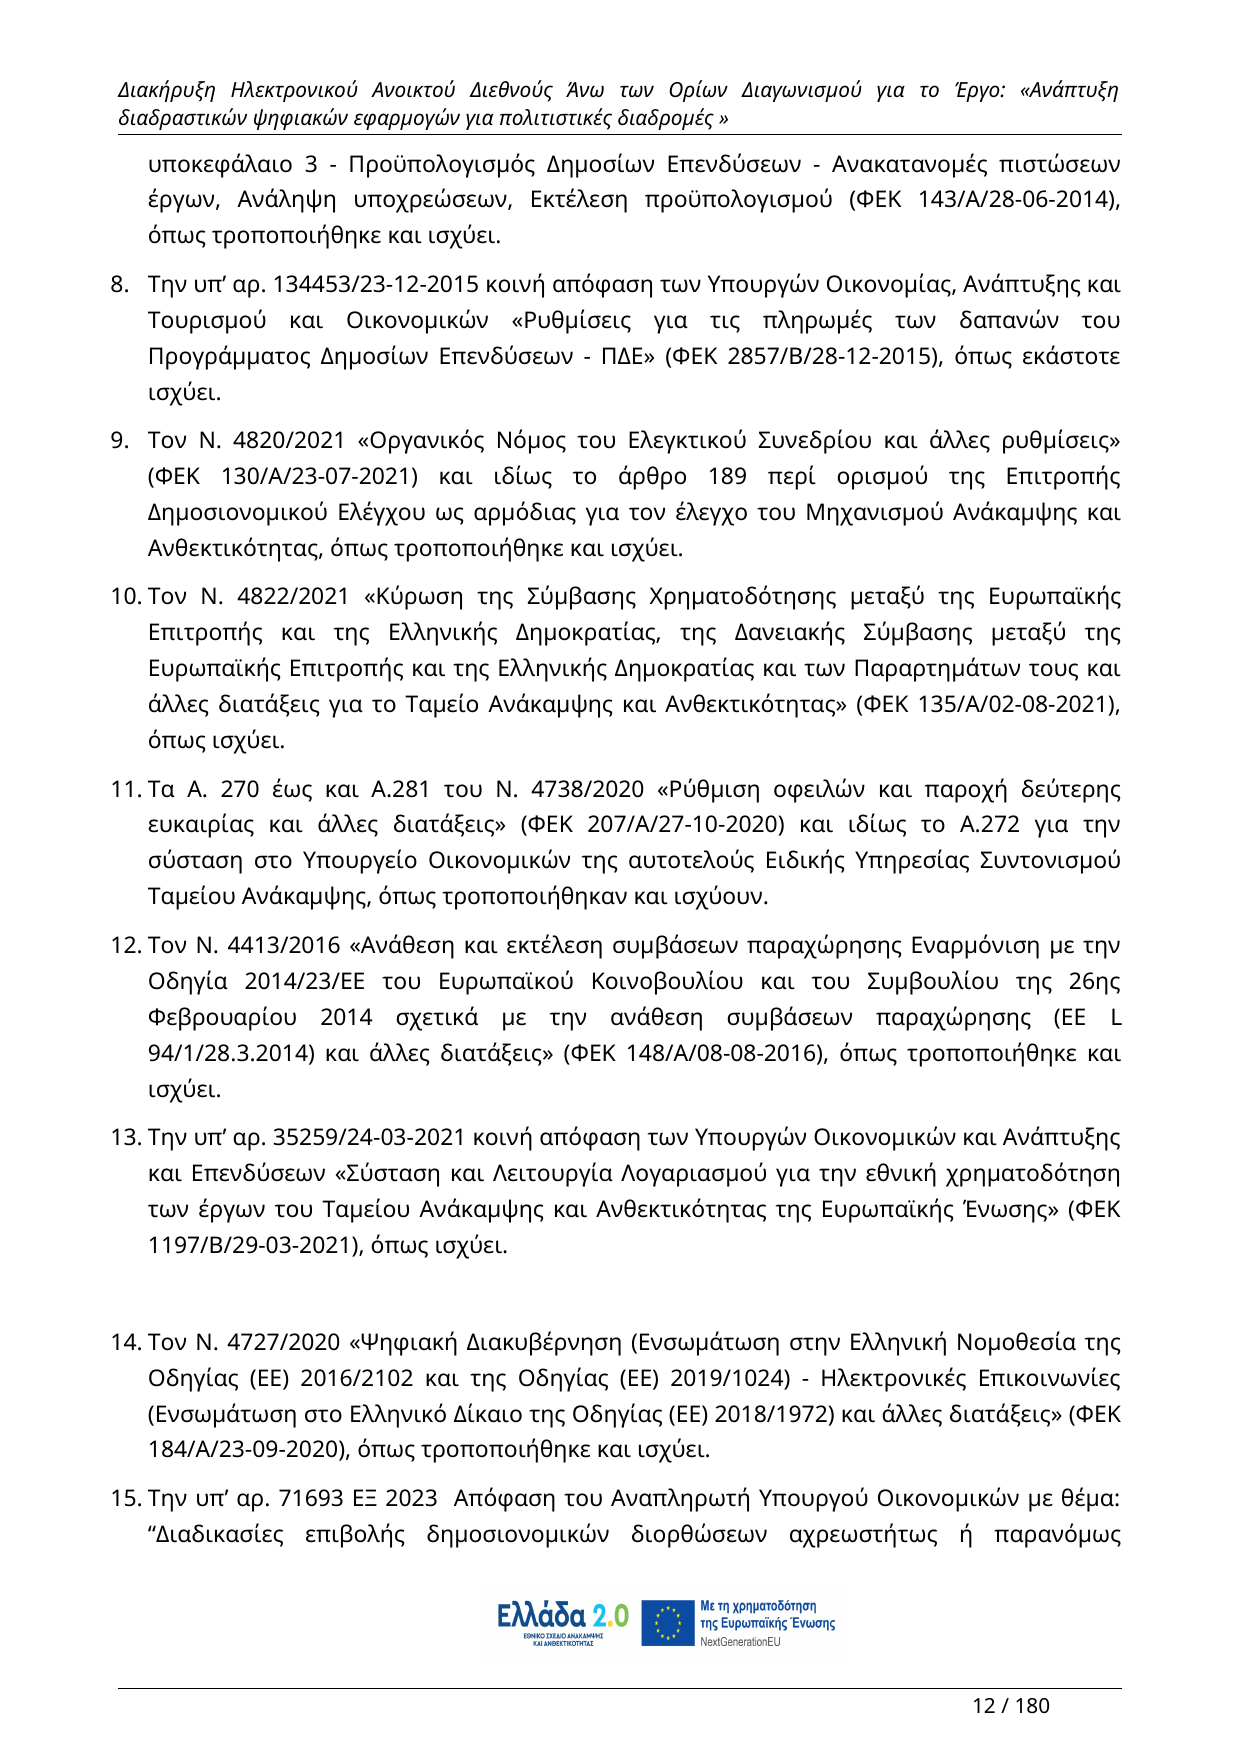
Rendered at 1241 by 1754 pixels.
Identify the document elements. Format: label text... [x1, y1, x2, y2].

list Toν N. 4820/2021 «Οργανικός Νόμος του Ελεγκτικού Συνεδρίου και άλλες ρυθμίσεις» (ΦΕΚ 130/Α/23-07-2021) και ιδίως το άρθρο 189 περί ορισμού της Επιτροπής Δημοσιονομικού Ελέγχου ως αρμόδιας για τον έλεγχο του Μηχανισμού Ανάκαμψης και Ανθεκτικότητας, όπως τροποποιήθηκε και ισχύει. [110, 424, 1122, 563]
list Τον Ν. 4822/2021 «Κύρωση της Σύμβασης Χρηματοδότησης μεταξύ της Ευρωπαϊκής Επιτροπής και της Ελληνικής Δημοκρατίας, της Δανειακής Σύμβασης μεταξύ της Ευρωπαϊκής Επιτροπής και της Ελληνικής Δημοκρατίας και των Παραρτημάτων τους και άλλες διατάξεις για το Ταμείο Ανάκαμψης και Ανθεκτικότητας» (ΦΕΚ 135/Α/02-08-2021), όπως ισχύει. [110, 580, 1122, 755]
list Την υπ’ αρ. 35259/24-03-2021 κοινή απόφαση των Υπουργών Οικονομικών και Ανάπτυξης και Επενδύσεων «Σύσταση και Λειτουργία Λογαριασμού για την εθνική χρηματοδότηση των έργων του Ταμείου Ανάκαμψης και Ανθεκτικότητας της Ευρωπαϊκής Ένωσης» (ΦΕΚ 1197/Β/29-03-2021), όπως ισχύει. [110, 1121, 1122, 1260]
list Την υπ’ αρ. 134453/23-12-2015 κοινή απόφαση των Υπουργών Οικονομίας, Ανάπτυξης και Τουρισμού και Οικονομικών «Ρυθμίσεις για τις πληρωμές των δαπανών του Προγράμματος Δημοσίων Επενδύσεων - ΠΔΕ» (ΦΕΚ 2857/Β/28-12-2015), όπως εκάστοτε ισχύει. [110, 268, 1122, 407]
list Τον Ν. 4413/2016 «Ανάθεση και εκτέλεση συμβάσεων παραχώρησης Εναρμόνιση με την Οδηγία 2014/23/ΕΕ του Ευρωπαϊκού Κοινοβουλίου και του Συμβουλίου της 26ης Φεβρουαρίου 2014 σχετικά με την ανάθεση συμβάσεων παραχώρησης (ΕΕ L 94/1/28.3.2014) και άλλες διατάξεις» (ΦΕΚ 148/Α/08-08-2016), όπως τροποποιήθηκε και ισχύει. [110, 929, 1122, 1104]
picture [485, 1583, 848, 1663]
list Τον Ν. 4727/2020 «Ψηφιακή Διακυβέρνηση (Ενσωμάτωση στην Ελληνική Νομοθεσία της Οδηγίας (ΕΕ) 2016/2102 και της Οδηγίας (ΕΕ) 2019/1024) - Ηλεκτρονικές Επικοινωνίες (Ενσωμάτωση στο Ελληνικό Δίκαιο της Οδηγίας (ΕΕ) 2018/1972) και άλλες διατάξεις» (ΦΕΚ 184/Α/23-09-2020), όπως τροποποιήθηκε και ισχύει. [110, 1326, 1122, 1465]
list Τα Α. 270 έως και Α.281 του Ν. 4738/2020 «Ρύθμιση οφειλών και παροχή δεύτερης ευκαιρίας και άλλες διατάξεις» (ΦΕΚ 207/Α/27-10-2020) και ιδίως το Α.272 για την σύσταση στο Υπουργείο Οικονομικών της αυτοτελούς Ειδικής Υπηρεσίας Συντονισμού Ταμείου Ανάκαμψης, όπως τροποποιήθηκαν και ισχύουν. [110, 772, 1122, 912]
